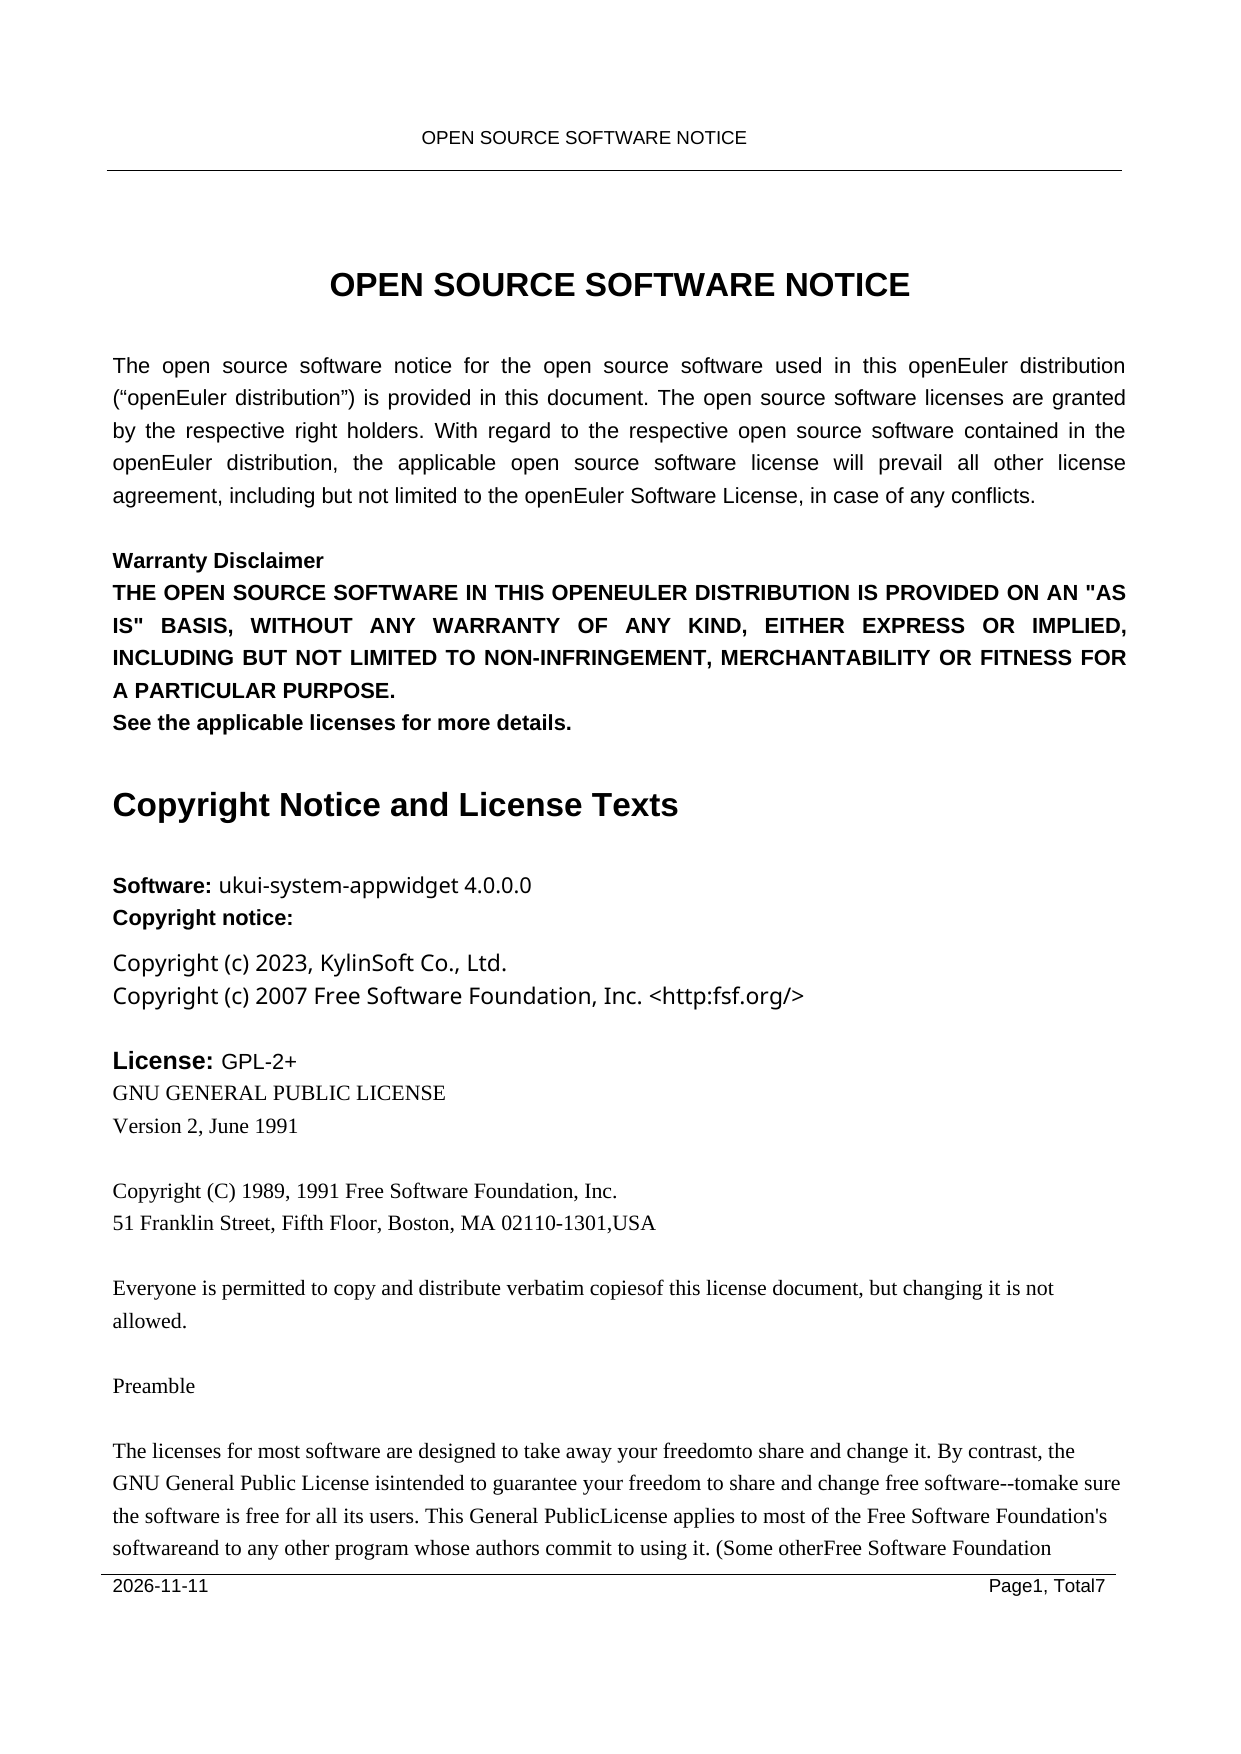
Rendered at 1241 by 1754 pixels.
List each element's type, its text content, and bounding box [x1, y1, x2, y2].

text Everyone is permitted to copy and distribute verbatim copiesof this license document, but changing it is not allowed. [112, 1272, 1128, 1337]
text THE OPEN SOURCE SOFTWARE IN THIS OPENEULER DISTRIBUTION IS PROVIDED ON AN "AS IS" BASIS, WITHOUT ANY WARRANTY OF ANY KIND, EITHER EXPRESS OR IMPLIED, INCLUDING BUT NOT LIMITED TO NON-INFRINGEMENT, MERCHANTABILITY OR FITNESS FOR A PARTICULAR PURPOSE. See the applicable licenses for more details. [112, 576, 1128, 739]
text Copyright (C) 1989, 1991 Free Software Foundation, Inc. [112, 1174, 1128, 1207]
text Copyright (c) 2023, KylinSoft Co., Ltd. Copyright (c) 2007 Free Software Foundation, Inc. <http:fsf.org/> [112, 947, 1128, 1044]
text Warranty Disclaimer [112, 544, 1128, 576]
text Version 2, June 1991 [112, 1109, 1128, 1142]
text Copyright Notice and License Texts [112, 771, 1128, 836]
text License: GPL-2+ [112, 1044, 1128, 1077]
title Software: ukui-system-appwidget 4.0.0.0 [112, 869, 1128, 901]
text OPEN SOURCE SOFTWARE NOTICE [112, 251, 1128, 316]
text 51 Franklin Street, Fifth Floor, Boston, MA 02110-1301,USA [112, 1207, 1128, 1239]
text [112, 1434, 1128, 1564]
text Preamble [112, 1369, 1128, 1402]
text Copyright notice: [112, 901, 1128, 934]
text GNU GENERAL PUBLIC LICENSE [112, 1077, 1128, 1109]
text The open source software notice for the open source software used in this openEuler distribution (“openEuler distribution”) is provided in this document. The open source software licenses are granted by the respective right holders. With regard to the respective open source software contained in the openEuler distribution, the applicable open source software license will prevail all other license agreement, including but not limited to the openEuler Software License, in case of any conflicts. [112, 349, 1128, 511]
